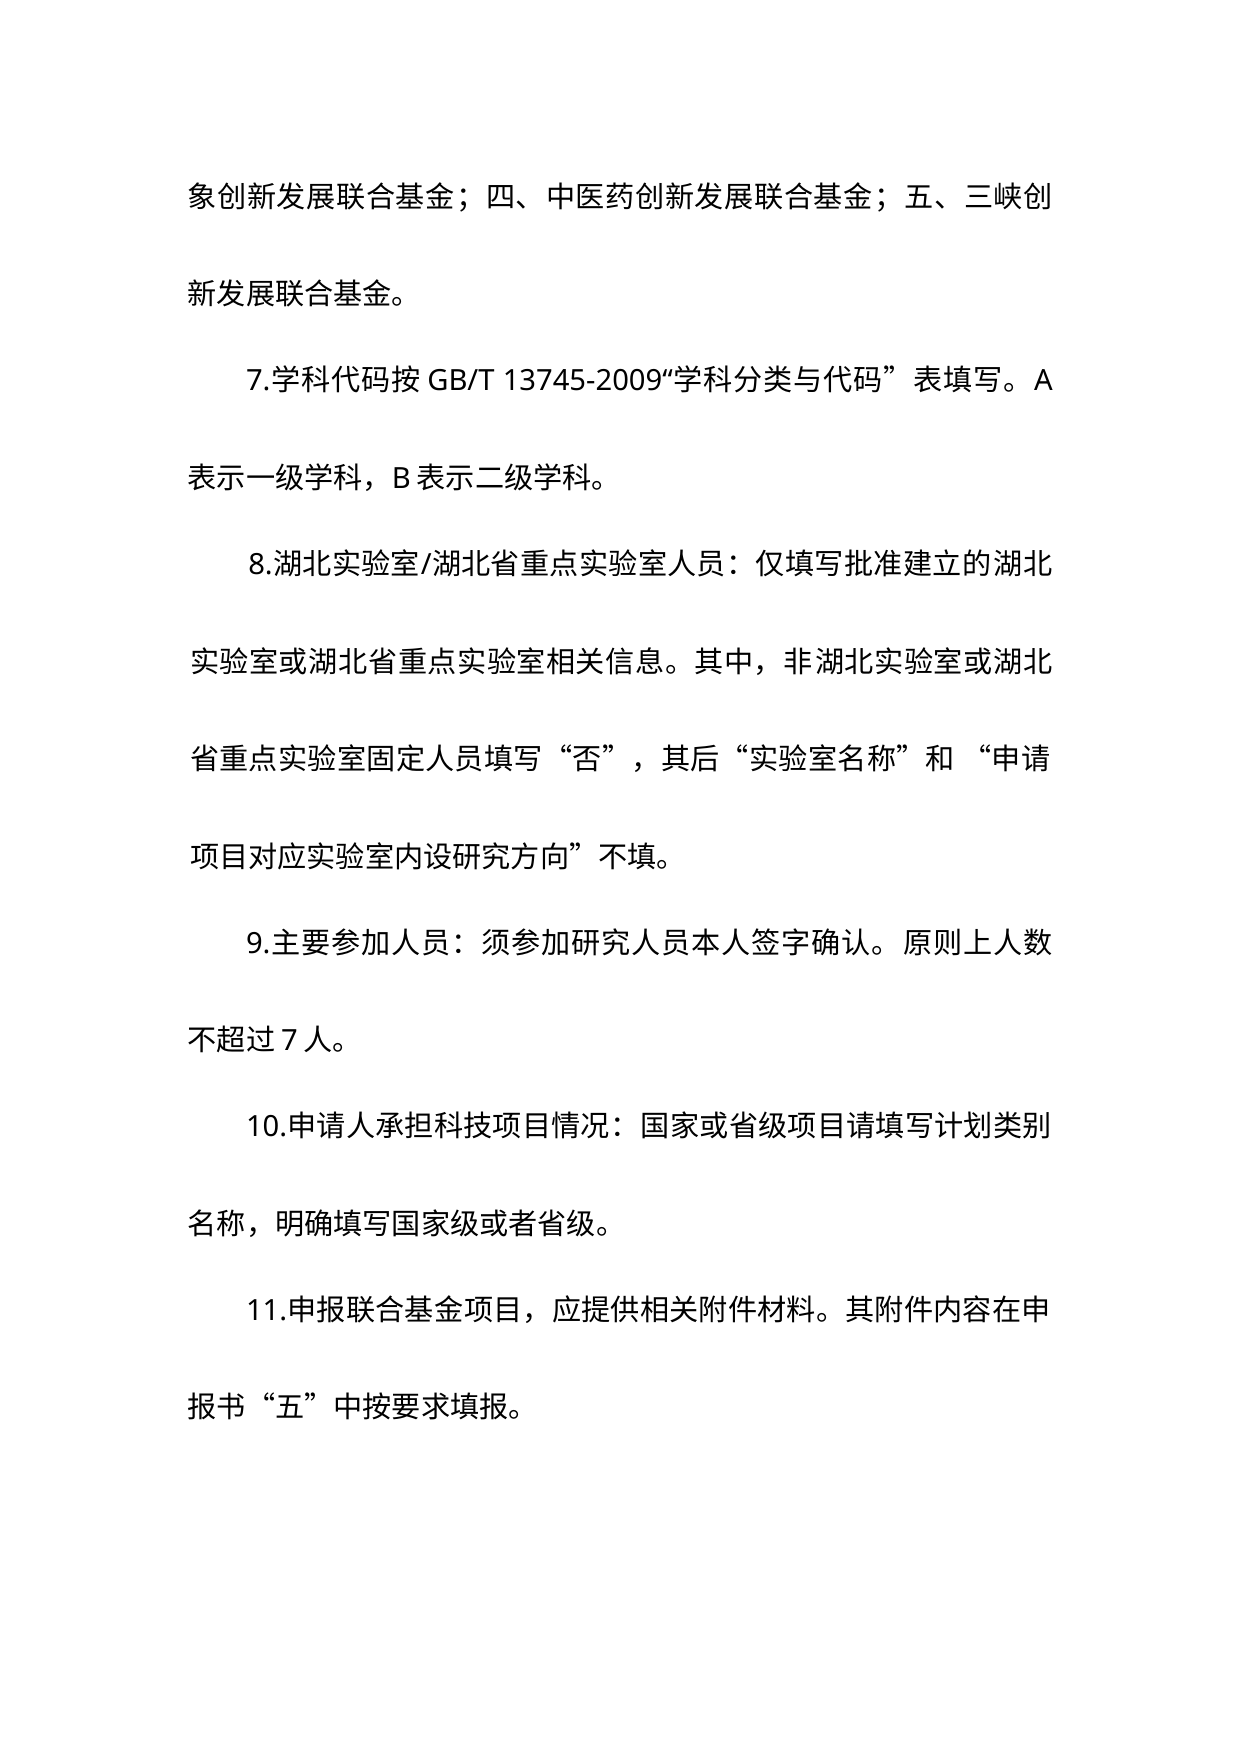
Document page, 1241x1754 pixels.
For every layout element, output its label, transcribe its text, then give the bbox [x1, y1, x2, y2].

text 8.湖北实验室/湖北省重点实验室人员：仅填写批准建立的湖北实验室或湖北省重点实验室相关信息。其中，非湖北实验室或湖北省重点实验室固定人员填写“否”，其后“实验室名称”和 “申请项目对应实验室内设研究方向”不填。 [190, 529, 1053, 887]
text 7.学科代码按GB/T 13745-2009“学科分类与代码”表填写。A表示一级学科，B表示二级学科。 [187, 346, 1053, 508]
text 9.主要参加人员：须参加研究人员本人签字确认。原则上人数不超过7人。 [187, 908, 1053, 1070]
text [187, 162, 1053, 324]
text 11.申报联合基金项目，应提供相关附件材料。其附件内容在申报书“五”中按要求填报。 [187, 1275, 1053, 1438]
text 10.申请人承担科技项目情况：国家或省级项目请填写计划类别名称，明确填写国家级或者省级。 [187, 1092, 1053, 1254]
